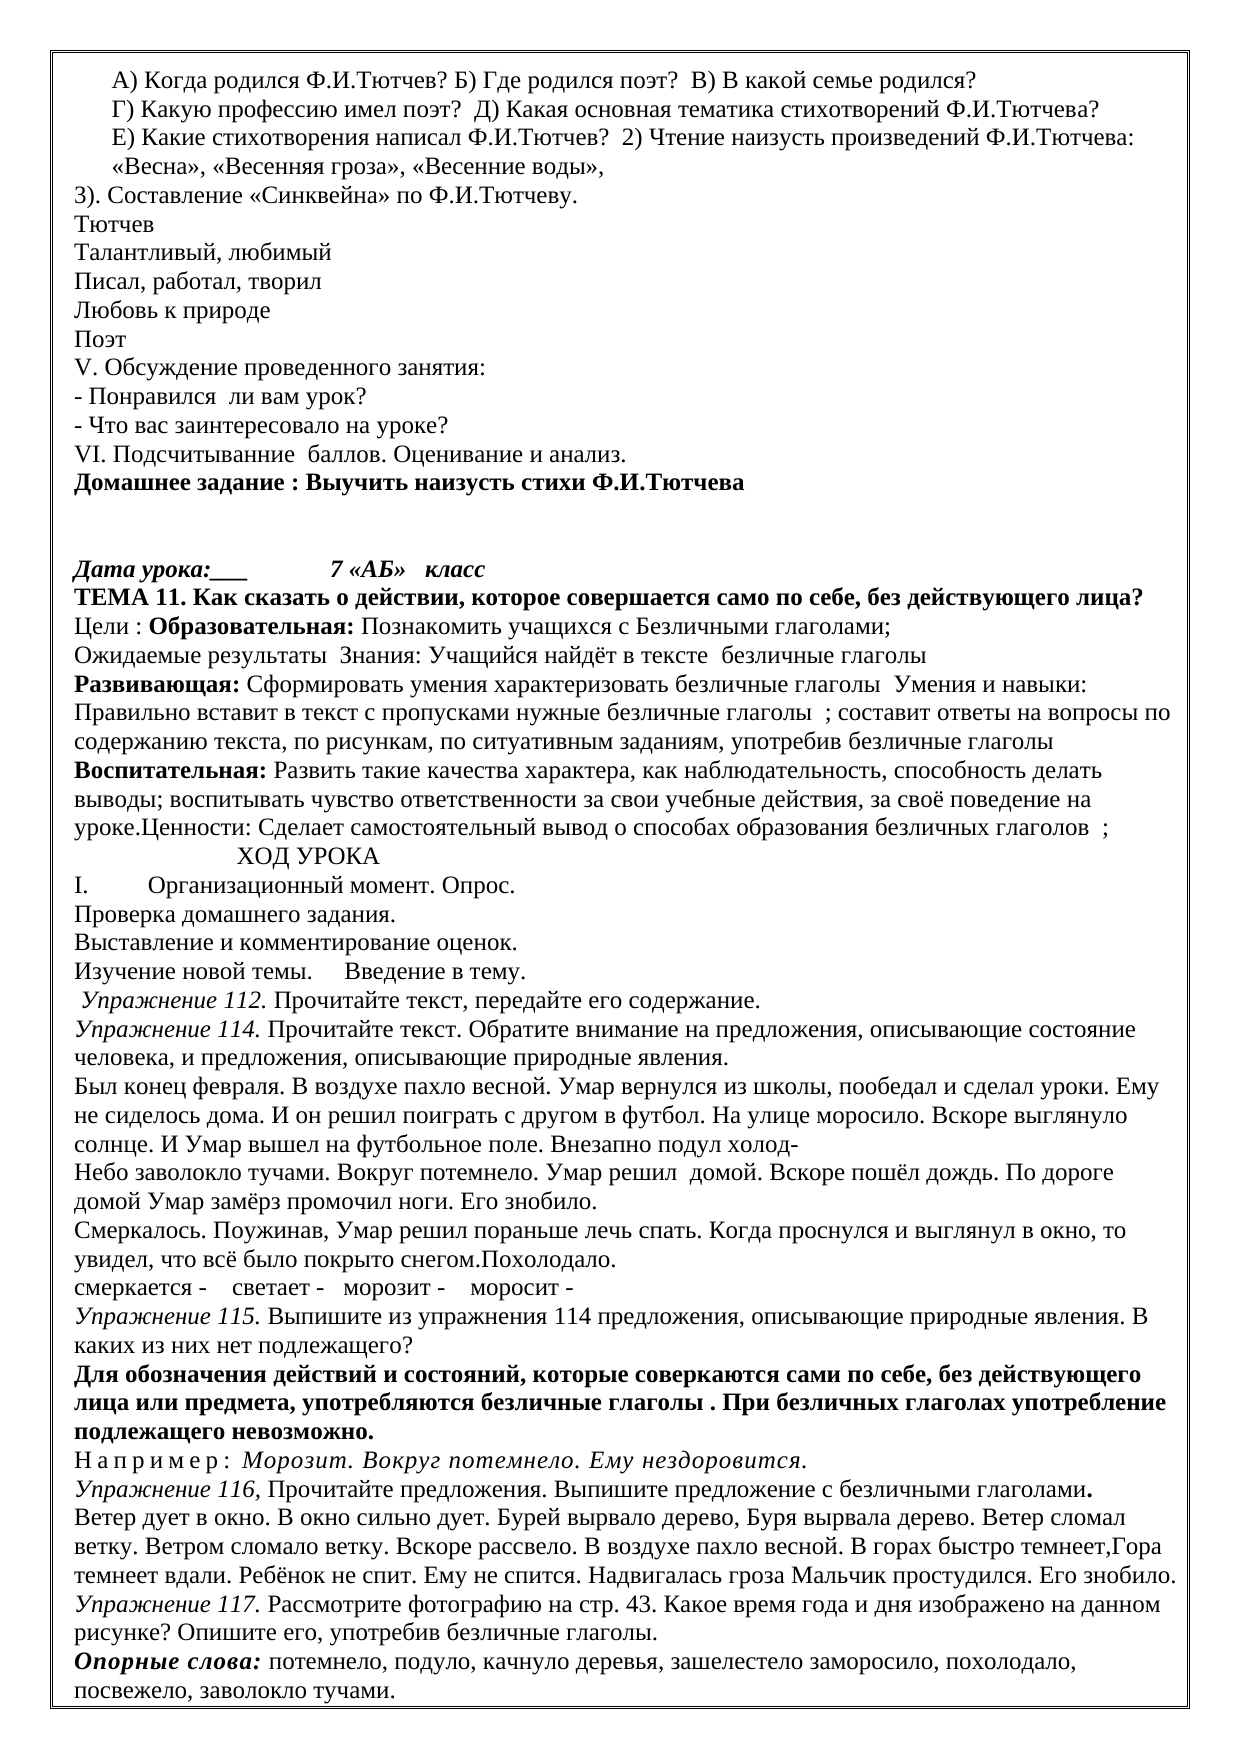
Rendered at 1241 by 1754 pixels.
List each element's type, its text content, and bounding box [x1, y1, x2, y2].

text Упражнение 114. Прочитайте текст. Обратите внимание на предложения, описывающие состояние человека, и предложения, описывающие природные явления. [74, 1014, 1181, 1071]
text - Что вас заинтересовало на уроке? [74, 410, 1181, 439]
text I. Организационный момент. Опрос. [74, 870, 1181, 899]
text Небо заволокло тучами. Вокруг потемнело. Умар решил домой. Вскоре пошёл дождь. По дороге домой Умар замёрз промочил ноги. Его знобило. [74, 1157, 1181, 1215]
text V. Обсуждение проведенного занятия: [74, 352, 1181, 381]
text Изучение новой темы. Введение в тему. [74, 956, 1181, 985]
text Проверка домашнего задания. [74, 899, 1181, 927]
text Смеркалось. Поужинав, Умар решил пораньше лечь спать. Когда проснулся и выглянул в окно, то увидел, что всё было покрыто снегом.Похолодало. [74, 1215, 1181, 1272]
text Ветер дует в окно. В окно сильно дует. Бурей вырвало дерево, Буря вырвала дерево. Ветер сломал ветку. Ветром сломало ветку. Вскоре рассвело. В воздухе пахло весной. В горах быстро темнеет,Гора темнеет вдали. Ребёнок не спит. Ему не спится. Надвигалась гроза Мальчик простудился. Его знобило. [74, 1502, 1181, 1589]
text А) Когда родился Ф.И.Тютчев? Б) Где родился поэт? В) В какой семье родился? [111, 65, 1181, 94]
text Например: Морозит. Вокруг потемнело. Ему нездоровится. [74, 1445, 1181, 1474]
text Тютчев [74, 209, 1181, 237]
text Упражнение 116, Прочитайте предложения. Выпишите предложение с безличными глаголами. [74, 1474, 1181, 1502]
text Ожидаемые результаты Знания: Учащийся найдёт в тексте безличные глаголы [74, 640, 1181, 669]
text «Весна», «Весенняя гроза», «Весенние воды», [111, 151, 1181, 180]
text смеркается - светает - морозит - моросит - [74, 1272, 1181, 1301]
text Упражнение 112. Прочитайте текст, передайте его содержание. [74, 985, 1181, 1014]
text Цели : Образовательная: Познакомить учащихся с Безличными глаголами; [74, 611, 1181, 640]
text - Понравился ли вам урок? [74, 381, 1181, 410]
text Любовь к природе [74, 295, 1181, 324]
text Е) Какие стихотворения написал Ф.И.Тютчев? 2) Чтение наизусть произведений Ф.И.Тютчева: [111, 122, 1181, 151]
text ТЕМА 11. Как сказать о действии, которое совершается само по себе, без действующего лица? [74, 582, 1181, 611]
text Упражнение 117. Рассмотрите фотографию на стр. 43. Какое время года и дня изображено на данном рисунке? Опишите его, употребив безличные глаголы. [74, 1589, 1181, 1646]
text ХОД УРОКА [74, 841, 1181, 870]
text Поэт [74, 324, 1181, 352]
text Воспитательная: Развить такие качества характера, как наблюдательность, способность делать выводы; воспитывать чувство ответственности за свои учебные действия, за своё поведение на уроке.Ценности: Сделает самостоятельный вывод о способах образования безличных глаголов ; [74, 755, 1181, 841]
text Упражнение 115. Выпишите из упражнения 114 предложения, описывающие природные явления. В каких из них нет подлежащего? [74, 1301, 1181, 1359]
text Развивающая: Сформировать умения характеризовать безличные глаголы Умения и навыки: Правильно вставит в текст с пропусками нужные безличные глаголы ; составит ответы на вопросы по содержанию текста, по рисункам, по ситуативным заданиям, употребив безличные глаголы [74, 669, 1181, 755]
text Выставление и комментирование оценок. [74, 927, 1181, 956]
text 3). Составление «Синквейна» по Ф.И.Тютчеву. [74, 180, 1181, 209]
text Был конец февраля. В воздухе пахло весной. Умар вернулся из школы, пообедал и сделал уроки. Ему не сиделось дома. И он решил поиграть с другом в футбол. На улице моросило. Вскоре выглянуло солнце. И Умар вышел на футбольное поле. Внезапно подул холод- [74, 1071, 1181, 1157]
text Для обозначения действий и состояний, которые соверкаются сами по себе, без действующего лица или предмета, употребляются безличные глаголы . При безличных глаголах употребление подлежащего невозможно. [74, 1359, 1181, 1445]
text Домашнее задание : Выучить наизусть стихи Ф.И.Тютчева [74, 467, 1181, 496]
text Талантливый, любимый [74, 237, 1181, 266]
text Писал, работал, творил [74, 266, 1181, 295]
text Дата урока:___ 7 «АБ» класс [74, 554, 1181, 582]
text Г) Какую профессию имел поэт? Д) Какая основная тематика стихотворений Ф.И.Тютчева? [111, 94, 1181, 122]
text Опорные слова: потемнело, подуло, качнуло деревья, зашелестело заморосило, похолодало, посвежело, заволокло тучами. [74, 1646, 1181, 1704]
text VI. Подсчитыванние баллов. Оценивание и анализ. [74, 439, 1181, 467]
